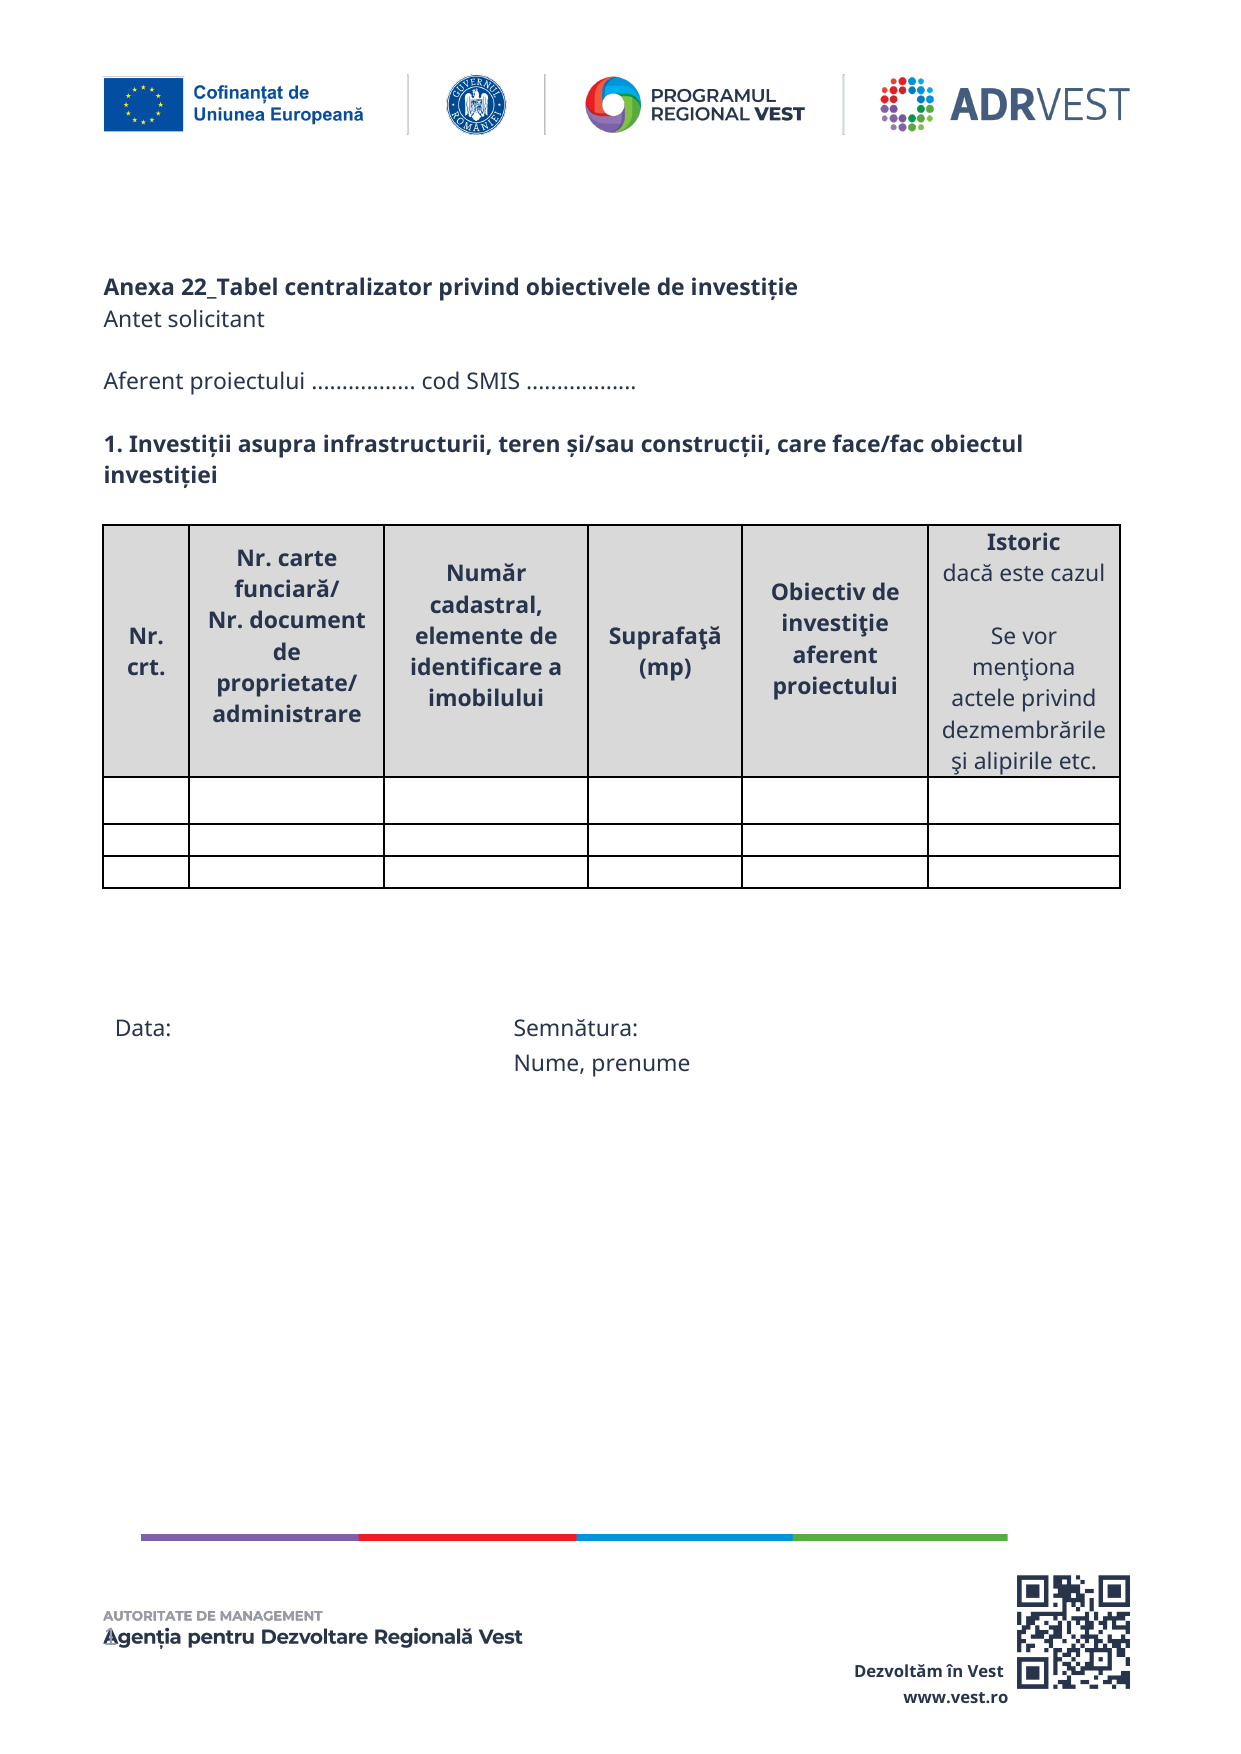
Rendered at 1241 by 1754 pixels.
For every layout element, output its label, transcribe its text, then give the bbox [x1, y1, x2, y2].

table_header Semnătura: Nume, prenume [502, 1012, 1122, 1153]
table_header Data: [103, 1012, 502, 1153]
table_cell [190, 857, 383, 887]
picture [102, 74, 1130, 135]
table_header Obiectiv de investiţie aferent proiectului [743, 526, 927, 776]
table_cell [104, 778, 188, 823]
table_cell [104, 857, 188, 887]
text Anexa 22_Tabel centralizator privind obiectivele de investiție [103, 271, 1122, 302]
table_header Nr. carte funciară/ Nr. document de proprietate/ administrare [190, 526, 383, 776]
table_cell [743, 778, 927, 823]
table_cell [929, 778, 1119, 823]
table_cell [104, 825, 188, 855]
table_cell [385, 778, 587, 823]
table_header Suprafaţă (mp) [589, 526, 741, 776]
table_cell [589, 778, 741, 823]
table_cell [190, 778, 383, 823]
table_cell [385, 825, 587, 855]
table_header Nr. crt. [104, 526, 188, 776]
table_cell [589, 857, 741, 887]
table_cell [385, 857, 587, 887]
text Aferent proiectului ................. cod SMIS .................. [103, 365, 1122, 396]
table_header Istoric dacă este cazul Se vor menţiona actele privind dezmembrările şi alipirile etc. [929, 526, 1119, 776]
text 1. Investiții asupra infrastructurii, teren și/sau construcții, care face/fac obiectul investiției [103, 427, 1122, 490]
table_header Număr cadastral, elemente de identificare a imobilului [385, 526, 587, 776]
table_cell [929, 857, 1119, 887]
text Antet solicitant [103, 302, 1122, 334]
table_cell [589, 825, 741, 855]
table_cell [743, 857, 927, 887]
picture [1008, 1567, 1139, 1698]
table_cell [929, 825, 1119, 855]
table_cell [190, 825, 383, 855]
table_cell [743, 825, 927, 855]
